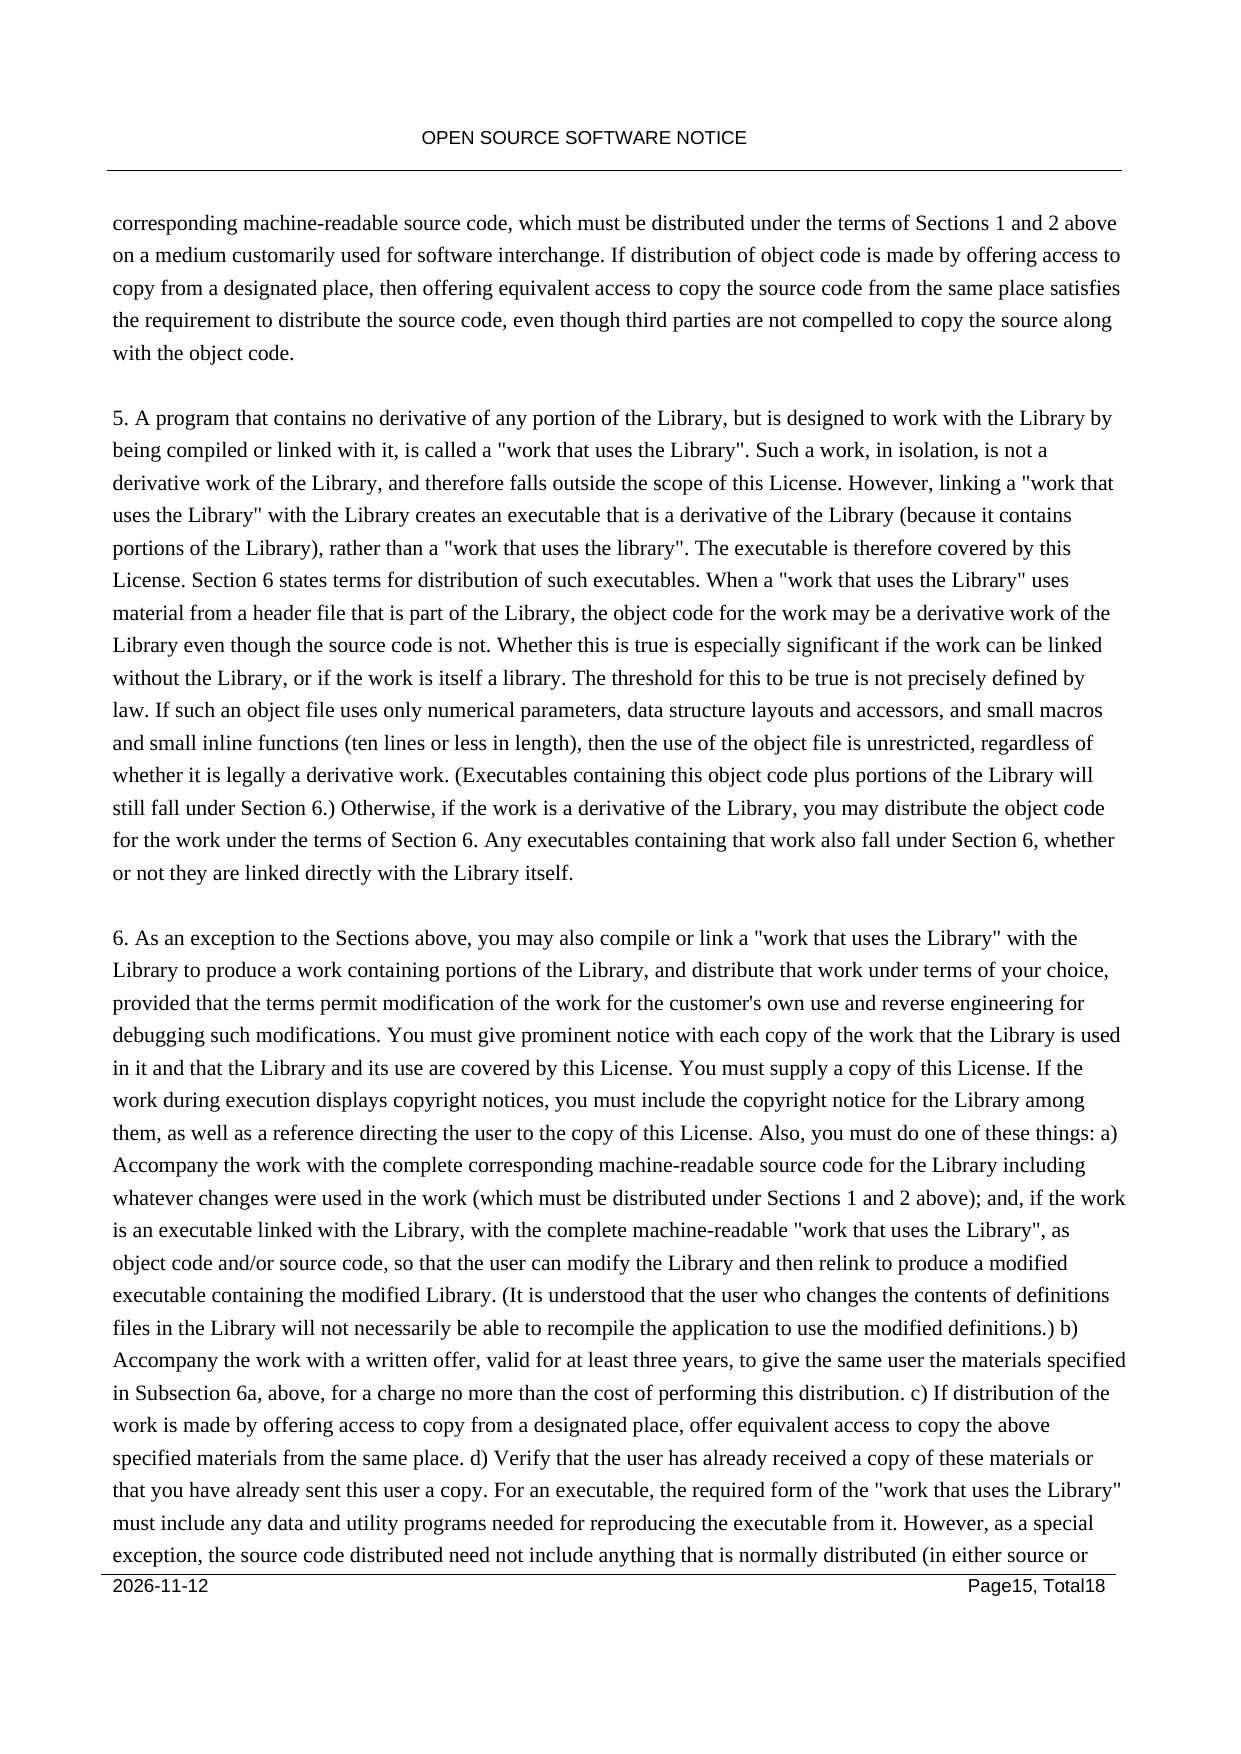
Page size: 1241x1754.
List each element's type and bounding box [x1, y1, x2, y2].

text [112, 206, 1128, 1571]
